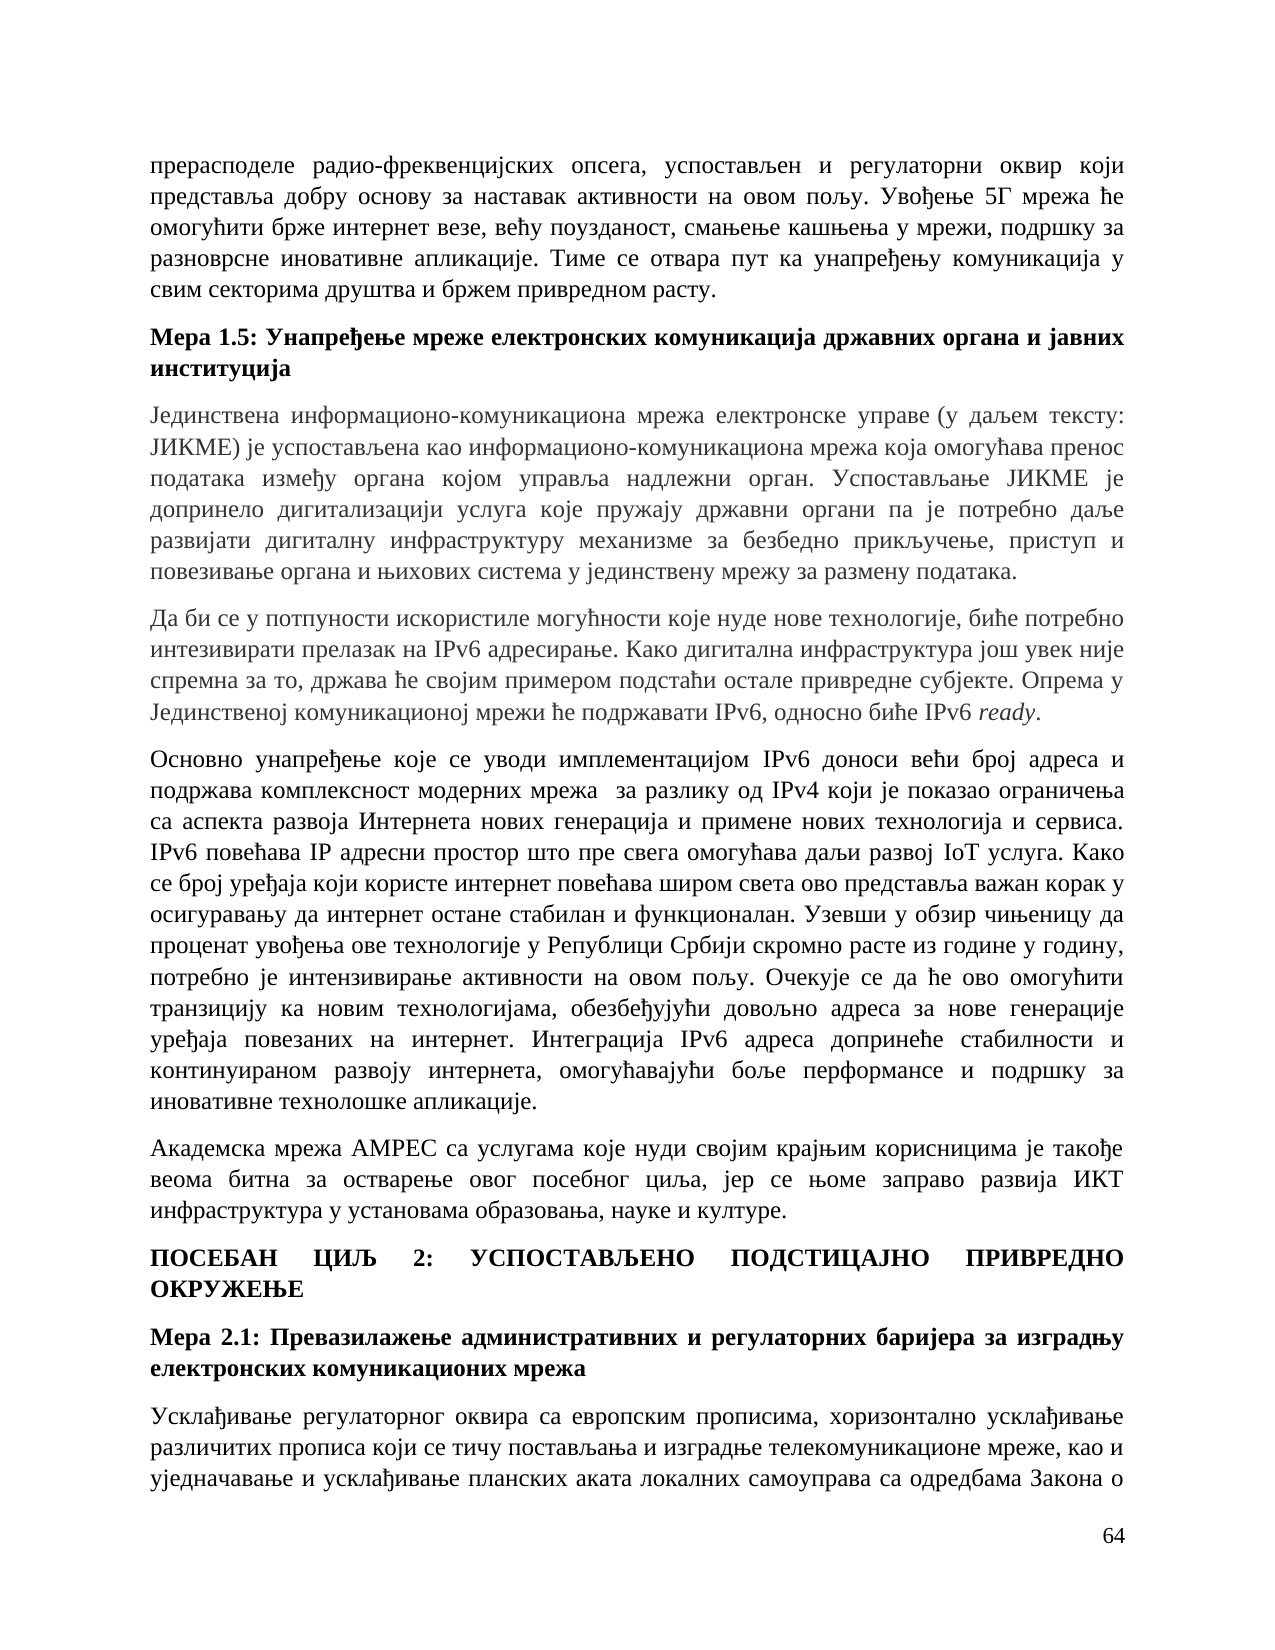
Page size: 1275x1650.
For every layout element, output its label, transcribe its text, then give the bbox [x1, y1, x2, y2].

text Да би се у потпуности искористиле могућности које нуде нове технологије, биће потребно интезивирати прелазак на IPv6 адресирање. Како дигитална инфраструктура још увек није спремна за то, држава ће својим примером подстаћи остале привредне субјекте. Опрема у Јединственој комуникационој мрежи ће подржавати IPv6, односно биће IPv6 ready. [150, 694, 1125, 725]
text ПОСЕБАН ЦИЉ 2: УСПОСТАВЉЕНО ПОДСТИЦАЈНО ПРИВРЕДНО ОКРУЖЕЊЕ [150, 1243, 1125, 1303]
text Академска мрежа АМРЕС са услугама које нуди својим крајњим корисницима је такође веома битна за остварење овог посебног циља, јер се њоме заправо развија ИКТ инфраструктура у установама образовања, науке и културе. [150, 1193, 1125, 1224]
text Мера 1.5: Унапређење мреже електронских комуникација државних органа и јавних институција [150, 351, 1125, 382]
text Мера 2.1: Превазилажење административних и регулаторних баријера за изградњу електронских комуникационих мрежа [150, 1351, 1125, 1382]
text Јединствена информационо-комуникациона мрежа електронске управе (у даљем тексту: ЈИКМЕ) је успостављена као информационо-комуникациона мрежа која омогућава пренос података између органа којом управља надлежни орган. Успостављање ЈИКМЕ је допринело дигитализацији услуга које пружају државни органи па је потребно даље развијати дигиталну инфраструктуру механизме за безбедно прикључење, приступ и повезивање органа и њихових система у јединствену мрежу за размену података. [150, 553, 1125, 584]
